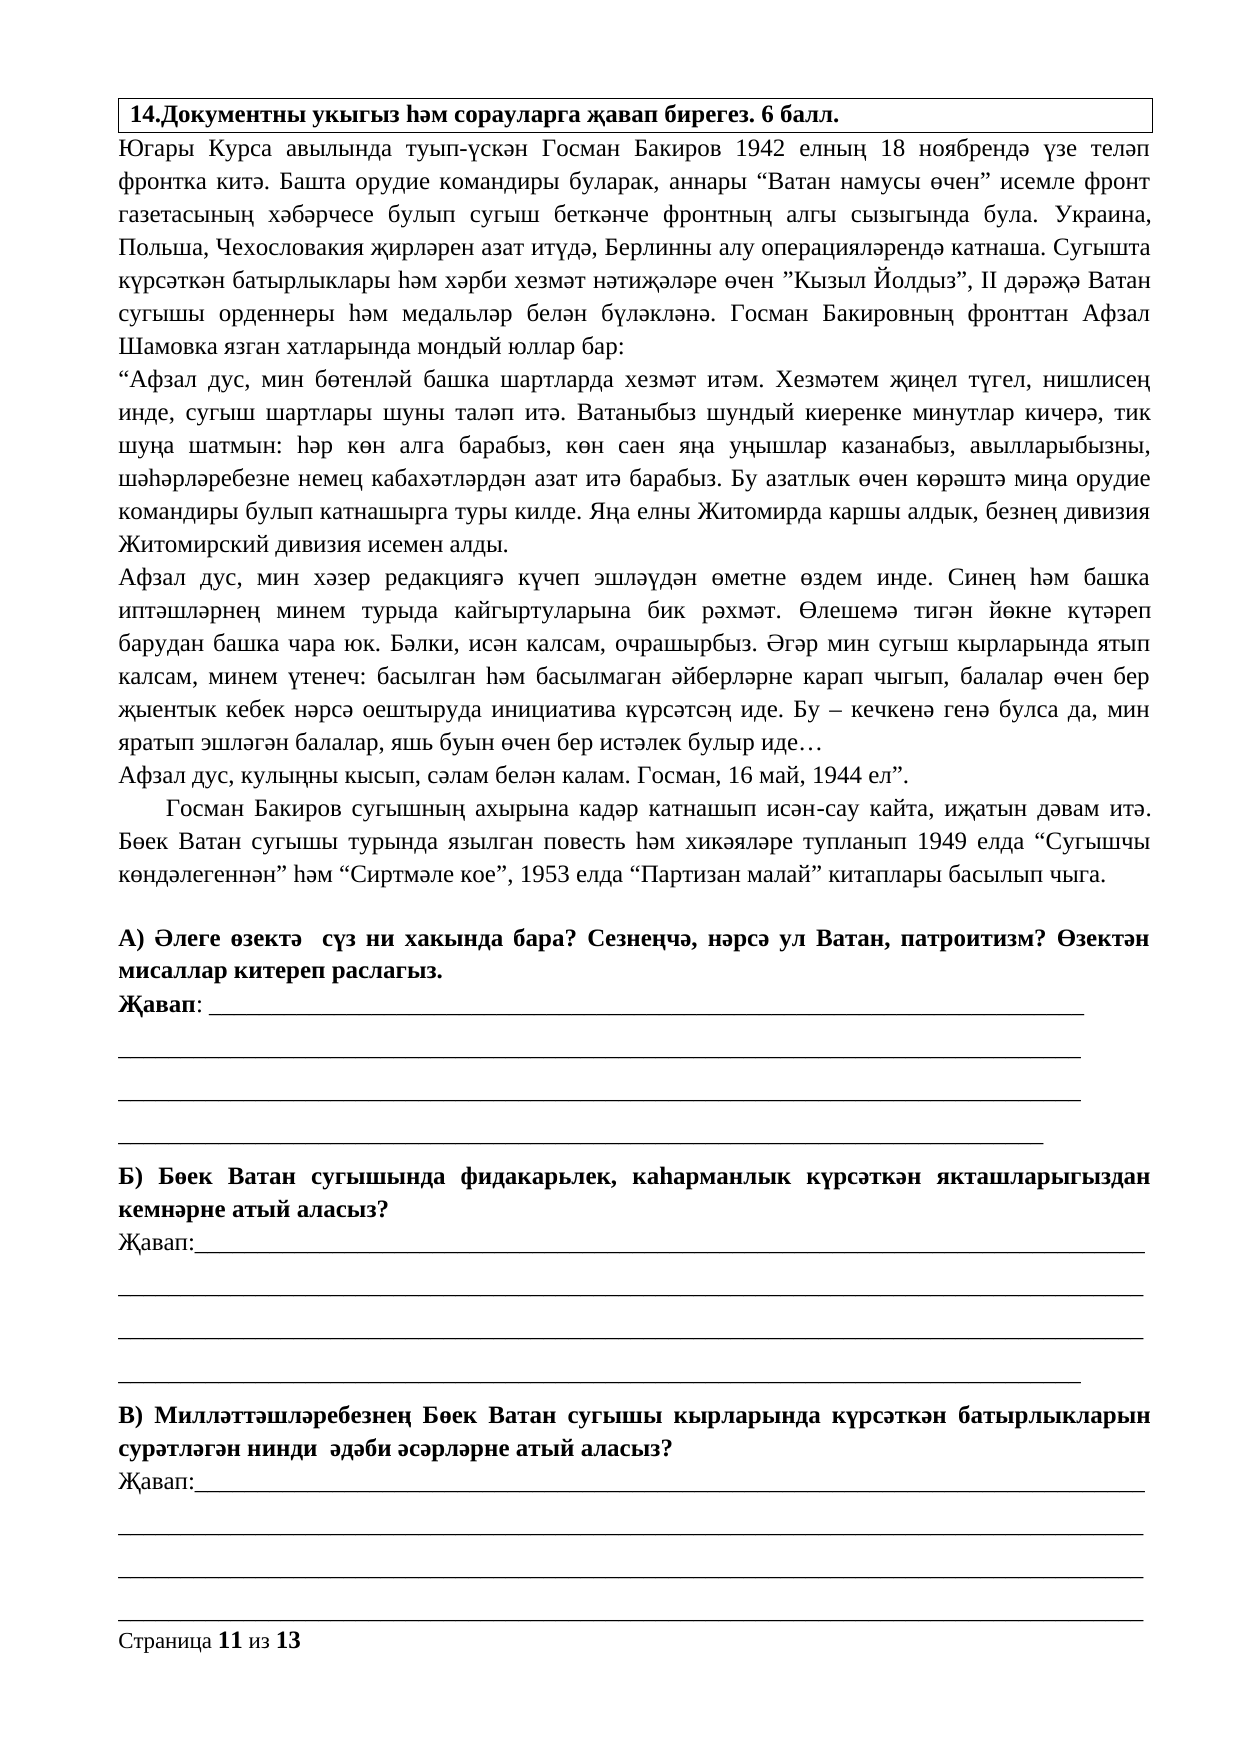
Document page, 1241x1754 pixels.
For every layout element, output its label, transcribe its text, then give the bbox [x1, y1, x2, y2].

text __________________________________________________________________________ [118, 1118, 1152, 1147]
text Югары Курса авылында туып-үскән Госман Бакиров 1942 елның 18 ноябрендә үзе теләп фронтка китә. Башта орудие командиры буларак, аннары “Ватан намусы өчен” исемле фронт газетасының хәбәрчесе булып сугыш беткәнче фронтның алгы сызыгында була. Украина, Польша, Чехословакия җирләрен азат итүдә, Берлинны алу операцияләрендә катнаша. Сугышта күрсәткән батырлыклары һәм хәрби хезмәт нәтиҗәләре өчен ”Кызыл Йолдыз”, II дәрәҗә Ватан сугышы орденнеры һәм медальләр белән бүләкләнә. Госман Бакировның фронттан Афзал Шамовка язган хатларында мондый юллар бар: [118, 133, 1152, 360]
text _____________________________________________________________________________ [118, 1075, 1152, 1104]
text А) Әлеге өзектә сүз ни хакында бара? Сезнеңчә, нәрсә ул Ватан, патроитизм? Өзектән мисаллар китереп раслагыз. [118, 923, 1152, 984]
text Җавап:__________________________________________________________________________________________________________________________________________________________________________________________________________________________________________________________________________________________________________________________________ [118, 1466, 1152, 1624]
text В) Милләттәшләребезнең Бөек Ватан сугышы кырларында күрсәткән батырлыкларын сурәтләгән нинди әдәби әсәрләрне атый аласыз? [118, 1400, 1152, 1461]
table_header 14.Документны укыгыз һәм сорауларга җавап бирегез. 6 балл. [119, 99, 1152, 132]
text Афзал дус, мин хәзер редакциягә күчеп эшләүдән өметне өздем инде. Синең һәм башка иптәшләрнең минем турыда кайгыртуларына бик рәхмәт. Өлешемә тигән йөкне күтәреп барудан башка чара юк. Бәлки, исән калсам, очрашырбыз. Әгәр мин сугыш кырларында ятып калсам, минем үтенеч: басылган һәм басылмаган әйберләрне карап чыгып, балалар өчен бер җыентык кебек нәрсә оештыруда инициатива күрсәтсәң иде. Бу – кечкенә генә булса да, мин яратып эшләгән балалар, яшь буын өчен бер истәлек булыр иде… [118, 562, 1152, 756]
text _____________________________________________________________________________ [118, 1032, 1152, 1061]
text Җавап: ______________________________________________________________________ [118, 989, 1152, 1017]
text Җавап:_____________________________________________________________________________________________________________________________________________________________________________________________________________________________________________________________________________________________________________________________ [118, 1227, 1152, 1385]
text Афзал дус, кулыңны кысып, сәлам белән калам. Госман, 16 май, 1944 ел”. [118, 760, 1152, 789]
text Б) Бөек Ватан сугышында фидакарьлек, каһарманлык күрсәткән якташларыгыздан кемнәрне атый аласыз? [118, 1161, 1152, 1223]
text Госман Бакиров сугышның ахырына кадәр катнашып исән-сау кайта, иҗатын дәвам итә. Бөек Ватан сугышы турында язылган повесть һәм хикәяләре тупланып 1949 елда “Сугышчы көндәлегеннән” һәм “Сиртмәле кое”, 1953 елда “Партизан малай” китаплары басылып чыга. [118, 793, 1152, 888]
text “Афзал дус, мин бөтенләй башка шартларда хезмәт итәм. Хезмәтем җиңел түгел, нишлисең инде, сугыш шартлары шуны таләп итә. Ватаныбыз шундый киеренке минутлар кичерә, тик шуңа шатмын: һәр көн алга барабыз, көн саен яңа уңышлар казанабыз, авылларыбызны, шәһәрләребезне немец кабахәтләрдән азат итә барабыз. Бу азатлык өчен көрәштә миңа орудие командиры булып катнашырга туры килде. Яңа елны Житомирда каршы алдык, безнең дивизия Житомирский дивизия исемен алды. [118, 364, 1152, 558]
